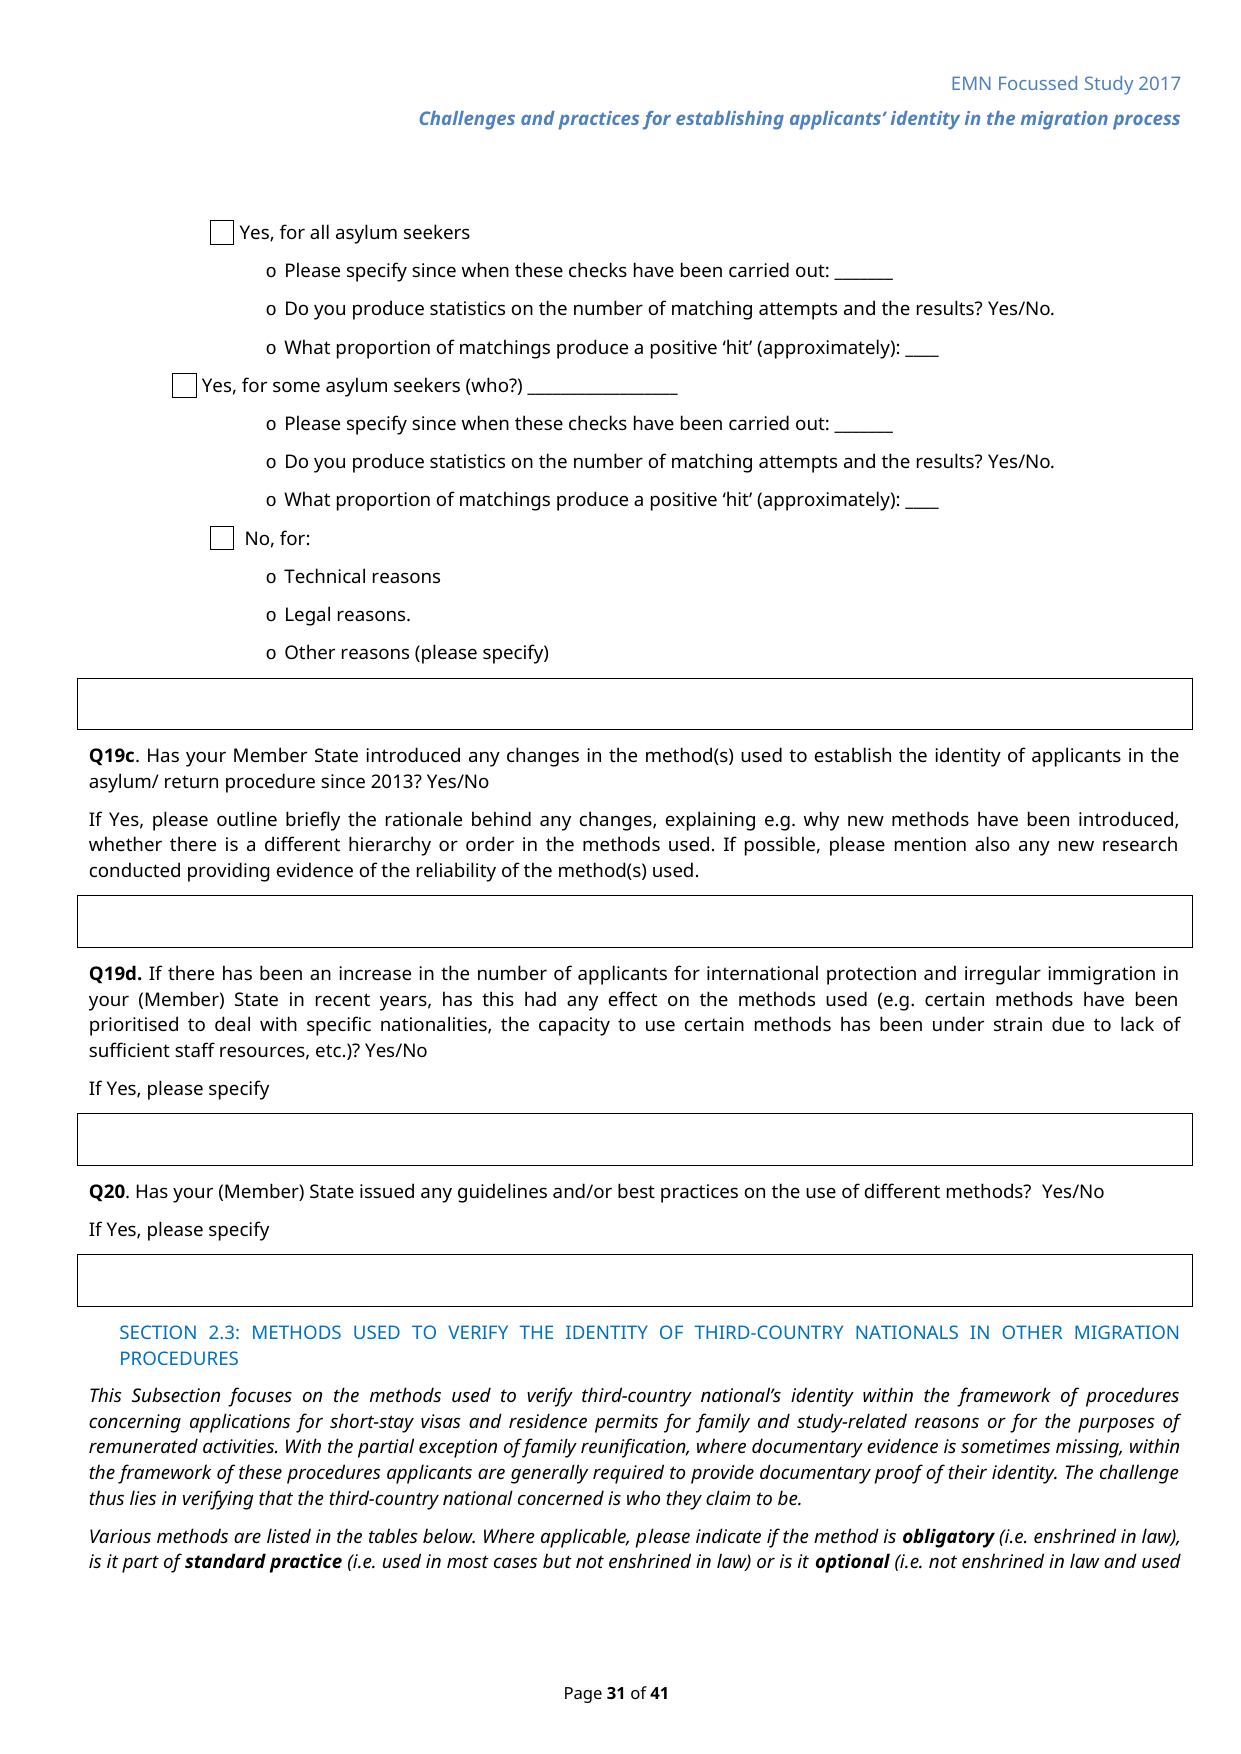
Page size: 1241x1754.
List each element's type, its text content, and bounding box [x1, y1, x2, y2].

list Please specify since when these checks have been carried out: _______ [265, 410, 1181, 436]
table_header [78, 1114, 1192, 1164]
text This Subsection focuses on the methods used to verify third-country national’s identity within the framework of procedures concerning applications for short-stay visas and residence permits for family and study-related reasons or for the purposes of remunerated activities. With the partial exception of family reunification, where documentary evidence is sometimes missing, within the framework of these procedures applicants are generally required to provide documentary proof of their identity. The challenge thus lies in verifying that the third-country national concerned is who they claim to be. [88, 1383, 1181, 1510]
text Q19d. If there has been an increase in the number of applicants for international protection and irregular immigration in your (Member) State in recent years, has this had any effect on the methods used (e.g. certain methods have been prioritised to deal with specific nationalities, the capacity to use certain methods has been under strain due to lack of sufficient staff resources, etc.)? Yes/No [89, 960, 1181, 1062]
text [88, 1523, 1181, 1574]
table_header [78, 1255, 1192, 1306]
list What proportion of matchings produce a positive ‘hit’ (approximately): ____ [265, 487, 1181, 512]
text If Yes, please specify [89, 1075, 1181, 1101]
list Do you produce statistics on the number of matching attempts and the results? Yes/No. [265, 296, 1181, 321]
text If Yes, please specify [89, 1216, 1181, 1242]
table_header [78, 896, 1192, 947]
list Legal reasons. [265, 601, 1181, 627]
table_header [78, 679, 1192, 729]
text Q19c. Has your Member State introduced any changes in the method(s) used to establish the identity of applicants in the asylum/ return procedure since 2013? Yes/No [89, 743, 1181, 794]
text No, for: [209, 525, 1181, 550]
text Yes, for some asylum seekers (who?) __________________ [59, 372, 1181, 398]
text If Yes, please outline briefly the rationale behind any changes, explaining e.g. why new methods have been introduced, whether there is a different hierarchy or order in the methods used. If possible, please mention also any new research conducted providing evidence of the reliability of the method(s) used. [89, 806, 1181, 883]
list What proportion of matchings produce a positive ‘hit’ (approximately): ____ [265, 334, 1181, 360]
list Please specify since when these checks have been carried out: _______ [265, 257, 1181, 283]
text Section 2.3: Methods used to verify the identity of third-country nationals in other migration procedures [119, 1319, 1181, 1370]
list Technical reasons [265, 563, 1181, 589]
list Other reasons (please specify) [265, 639, 1181, 665]
text Yes, for all asylum seekers [209, 219, 1181, 245]
text Q20. Has your (Member) State issued any guidelines and/or best practices on the use of different methods? Yes/No [89, 1178, 1181, 1204]
list Do you produce statistics on the number of matching attempts and the results? Yes/No. [265, 448, 1181, 474]
